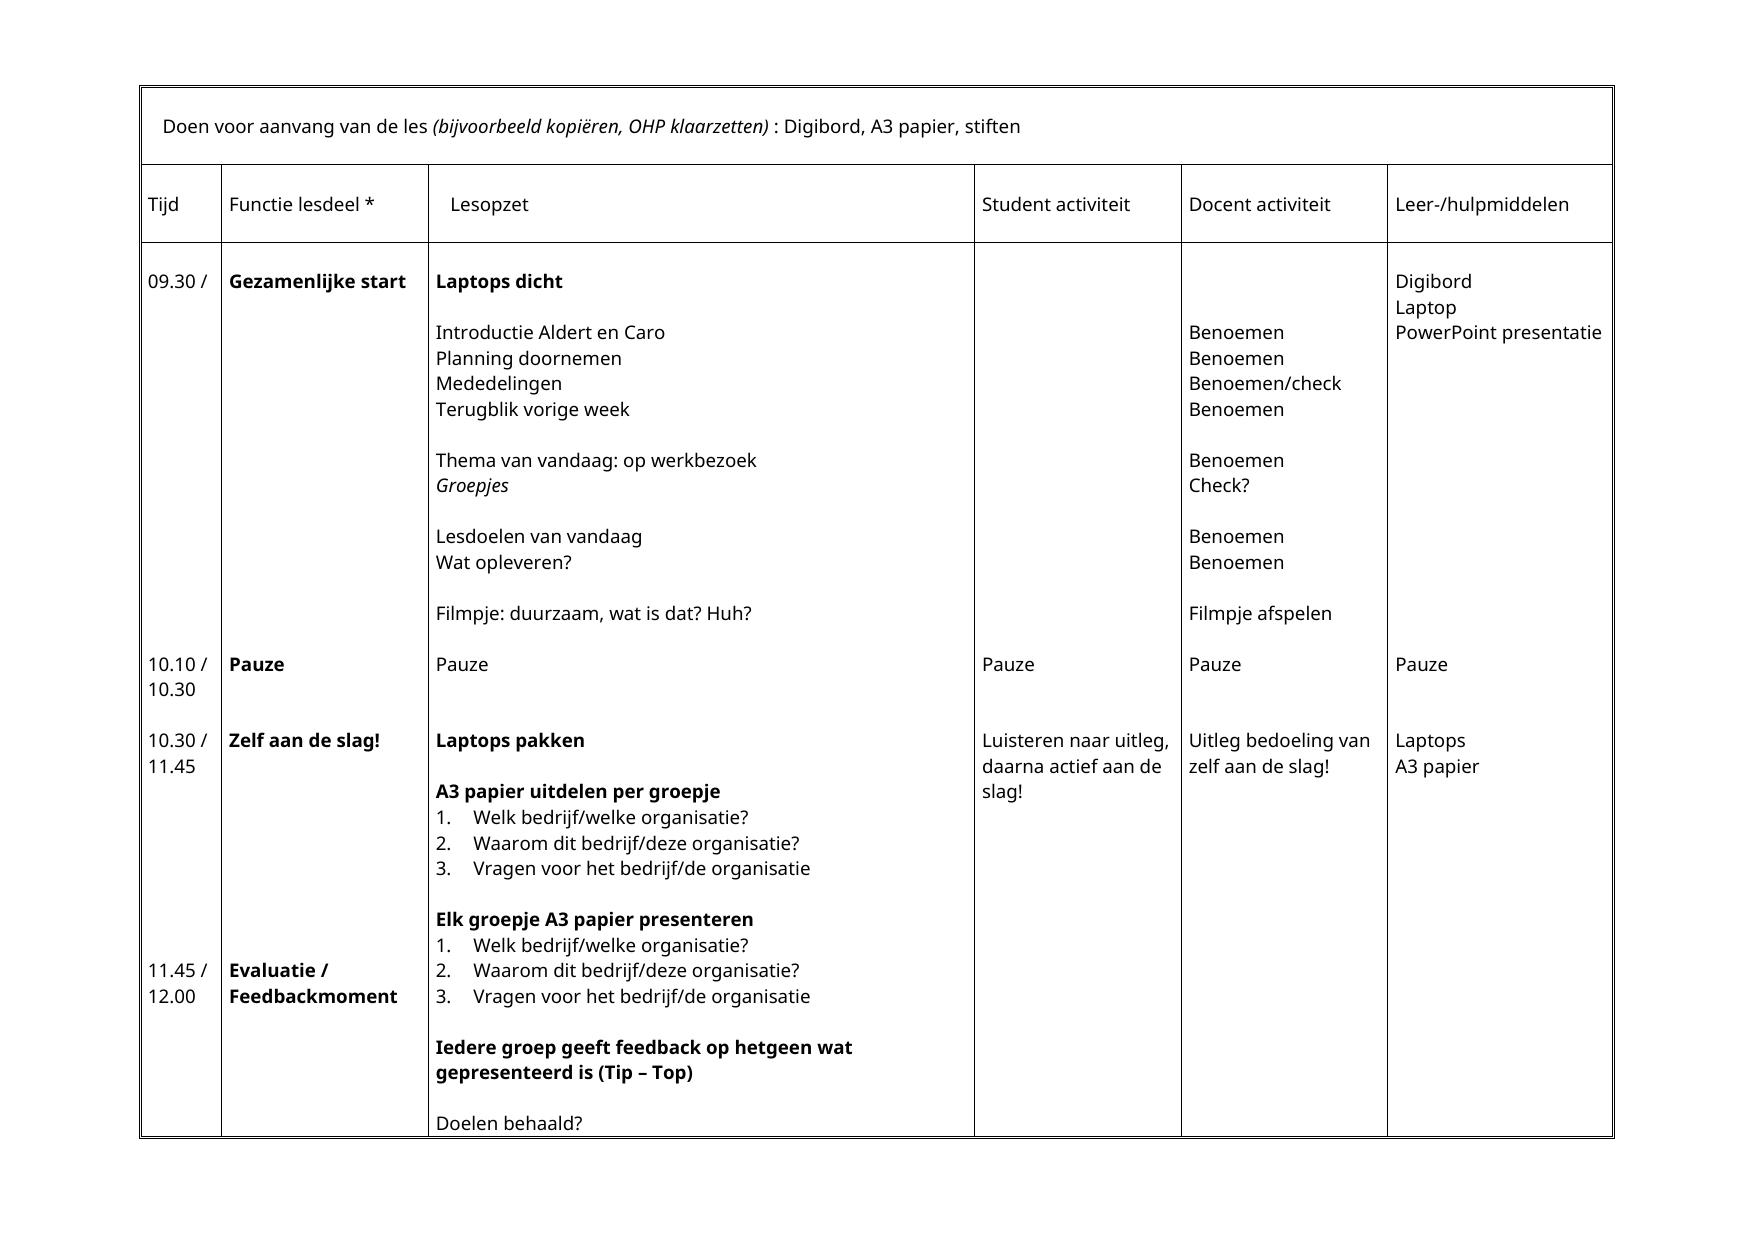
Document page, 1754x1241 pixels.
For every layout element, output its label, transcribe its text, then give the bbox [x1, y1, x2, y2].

table_cell 09.30 / 10.10 / 10.30 10.30 / 11.45 11.45 / 12.00 [142, 243, 221, 1136]
table_cell Digibord Laptop PowerPoint presentatie Pauze Laptops A3 papier [1388, 243, 1612, 1136]
table_cell Lesopzet [429, 165, 974, 242]
table_cell Student activiteit [975, 165, 1181, 242]
table_header Doen voor aanvang van de les (bijvoorbeeld kopiëren, OHP klaarzetten) : Digibord, A3 papier, stiften [142, 88, 1612, 164]
table_cell Benoemen Benoemen Benoemen/check Benoemen Benoemen Check? Benoemen Benoemen Filmpje afspelen Pauze Uitleg bedoeling van zelf aan de slag! [1182, 243, 1387, 1136]
table_cell Laptops dicht Introductie Aldert en Caro Planning doornemen Mededelingen Terugblik vorige week Thema van vandaag: op werkbezoek Groepjes Lesdoelen van vandaag Wat opleveren? Filmpje: duurzaam, wat is dat? Huh? Pauze Laptops pakken A3 papier uitdelen per groepje Welk bedrijf/welke organisatie? Waarom dit bedrijf/deze organisatie? Vragen voor het bedrijf/de organisatie Elk groepje A3 papier presenteren Welk bedrijf/welke organisatie? Waarom dit bedrijf/deze organisatie? Vragen voor het bedrijf/de organisatie Iedere groep geeft feedback op hetgeen wat gepresenteerd is (Tip – Top) Doelen behaald? [429, 243, 974, 1136]
table_cell Leer-/hulpmiddelen [1388, 165, 1612, 242]
table_cell Docent activiteit [1182, 165, 1387, 242]
table_cell Functie lesdeel * [222, 165, 428, 242]
table_cell Tijd [142, 165, 221, 242]
table_cell Pauze Luisteren naar uitleg, daarna actief aan de slag! [975, 243, 1181, 1136]
table_cell Gezamenlijke start Pauze Zelf aan de slag! Evaluatie / Feedbackmoment [222, 243, 428, 1136]
